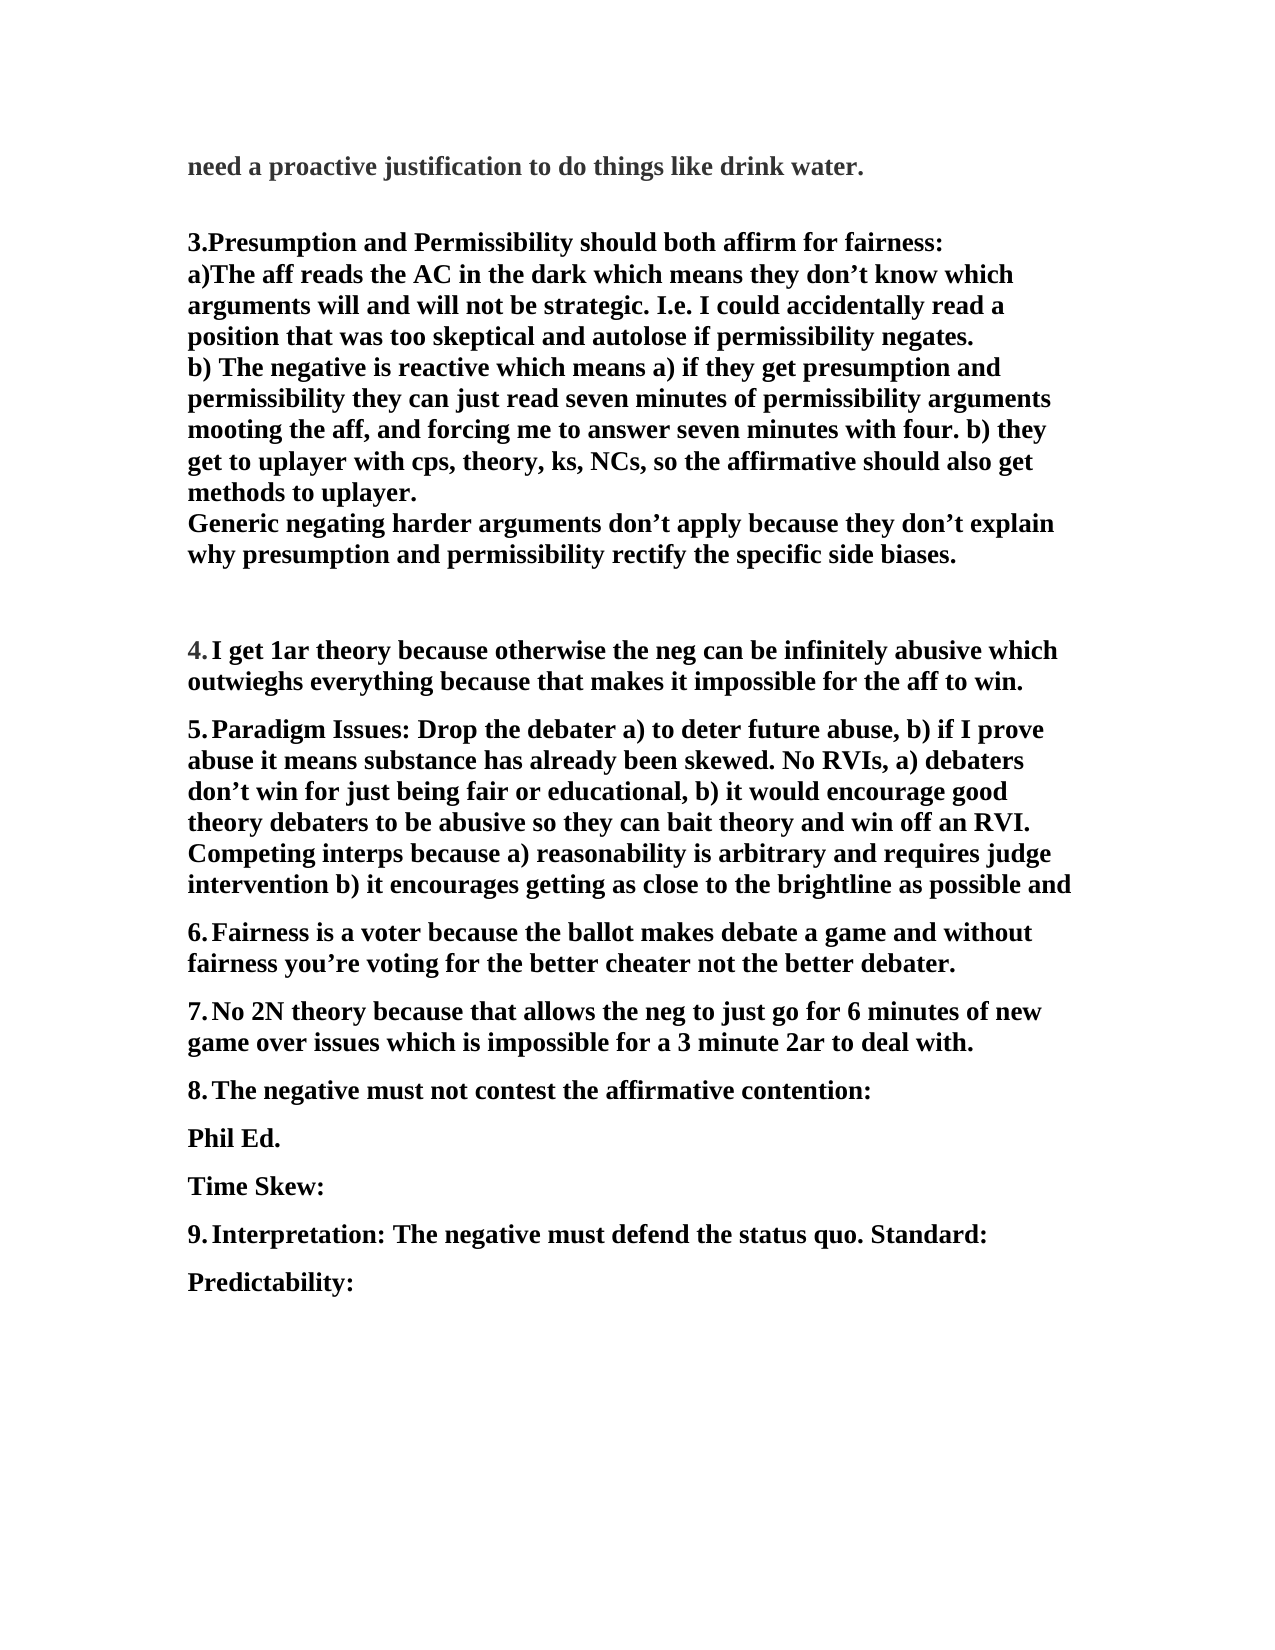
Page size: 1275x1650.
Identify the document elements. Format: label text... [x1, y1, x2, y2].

text a)The aff reads the AC in the dark which means they don’t know which arguments will and will not be strategic. I.e. I could accidentally read a position that was too skeptical and autolose if permissibility negates. [187, 258, 1087, 351]
text Phil Ed. [187, 1122, 1087, 1153]
text 6. Fairness is a voter because the ballot makes debate a game and without fairness you’re voting for the better cheater not the better debater. [187, 916, 1087, 979]
text Generic negating harder arguments don’t apply because they don’t explain why presumption and permissibility rectify the specific side biases. [187, 507, 1087, 569]
text 9. Interpretation: The negative must defend the status quo. Standard: [187, 1218, 1087, 1249]
text Time Skew: [187, 1170, 1087, 1201]
text 7. No 2N theory because that allows the neg to just go for 6 minutes of new game over issues which is impossible for a 3 minute 2ar to deal with. [187, 995, 1087, 1058]
text Predictability: [187, 1266, 1087, 1297]
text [187, 150, 1087, 210]
text b) The negative is reactive which means a) if they get presumption and permissibility they can just read seven minutes of permissibility arguments mooting the aff, and forcing me to answer seven minutes with four. b) they get to uplayer with cps, theory, ks, NCs, so the affirmative should also get methods to uplayer. [187, 351, 1087, 507]
text 3.Presumption and Permissibility should both affirm for fairness: [187, 227, 1087, 258]
text 5. Paradigm Issues: Drop the debater a) to deter future abuse, b) if I prove abuse it means substance has already been skewed. No RVIs, a) debaters don’t win for just being fair or educational, b) it would encourage good theory debaters to be abusive so they can bait theory and win off an RVI. Competing interps because a) reasonability is arbitrary and requires judge intervention b) it encourages getting as close to the brightline as possible and [187, 713, 1087, 900]
text 8. The negative must not contest the affirmative contention: [187, 1074, 1087, 1106]
text 4. I get 1ar theory because otherwise the neg can be infinitely abusive which outwieghs everything because that makes it impossible for the aff to win. [187, 634, 1087, 696]
